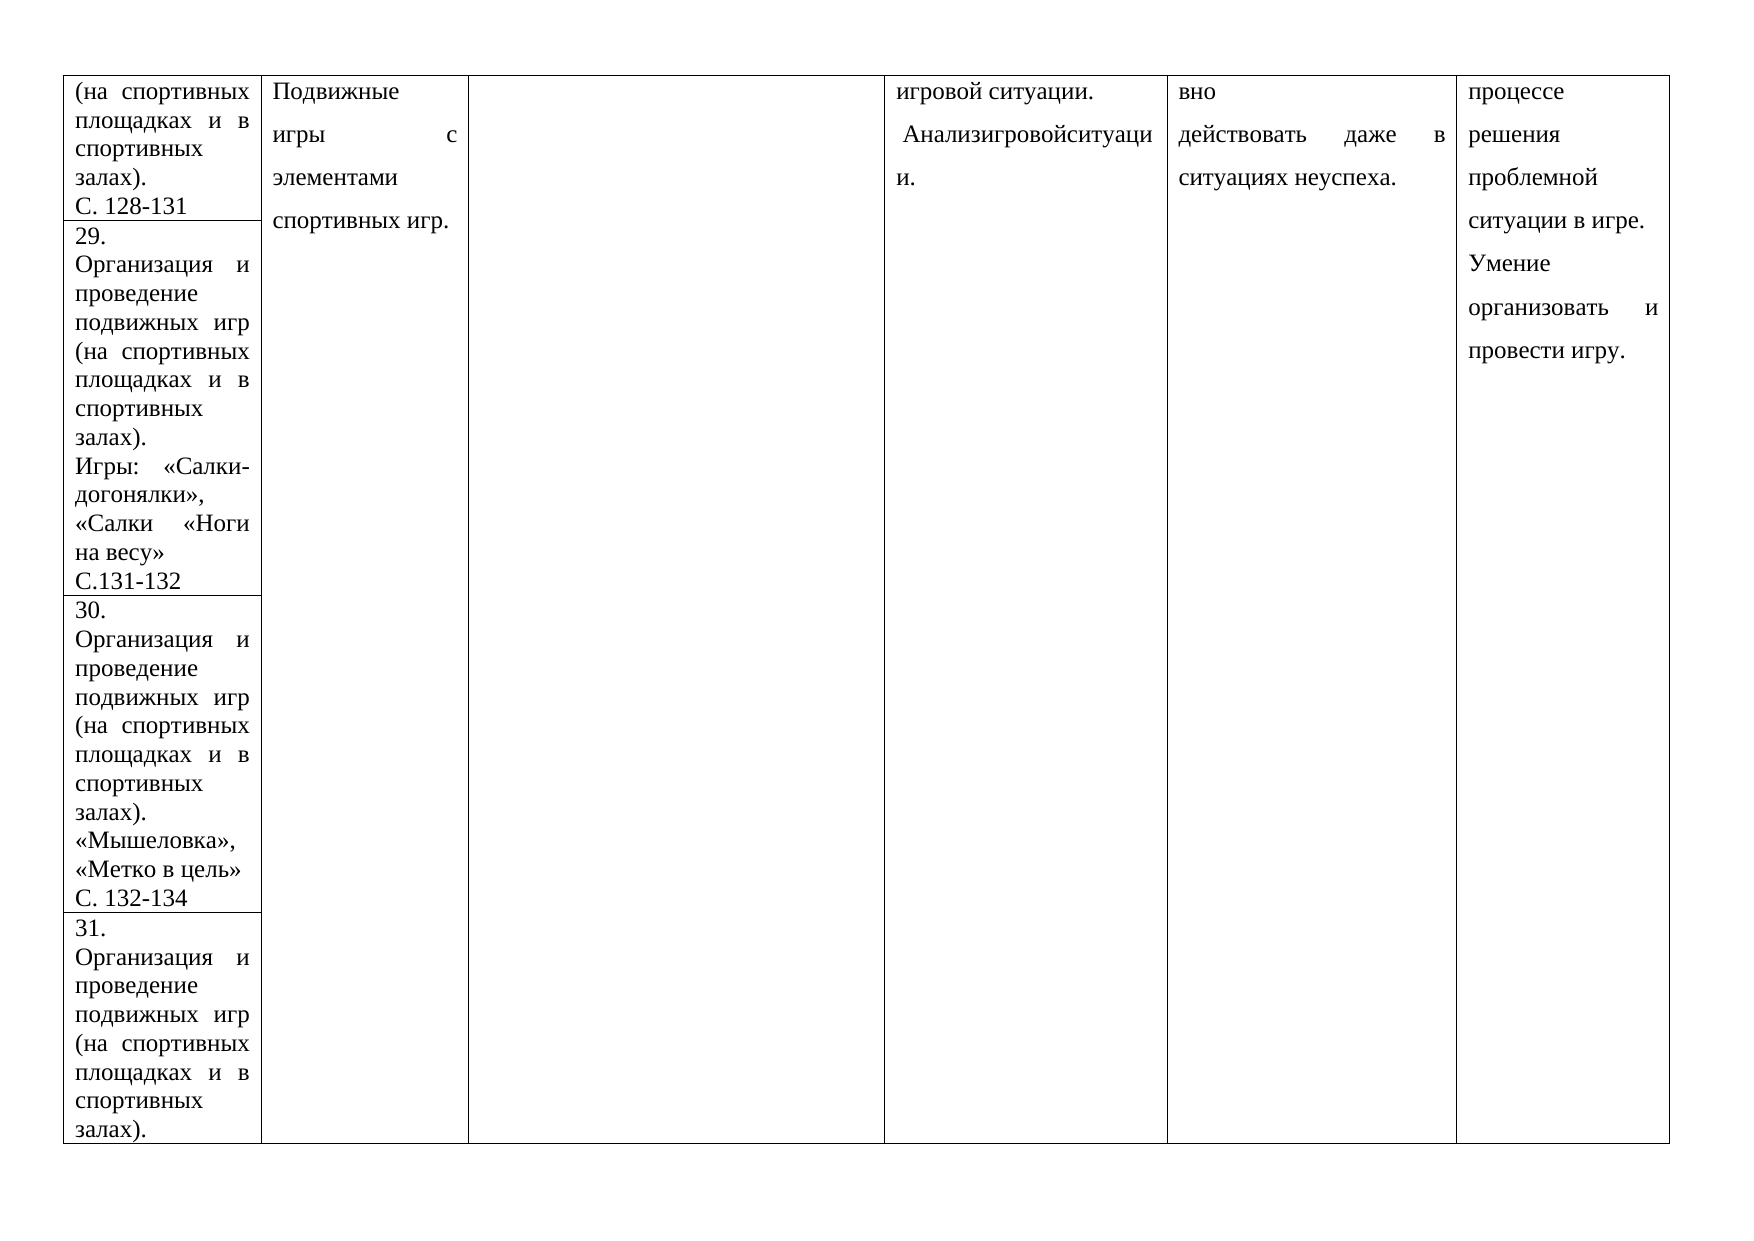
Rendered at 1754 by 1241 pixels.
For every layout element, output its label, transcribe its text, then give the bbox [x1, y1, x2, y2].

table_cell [64, 76, 261, 220]
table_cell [64, 913, 261, 1143]
table_cell 29. Организация и проведение подвижных игр (на спортивных площадках и в спортивных залах). Игры: «Салки-догонялки», «Салки «Ноги на весу» С.131-132 [64, 221, 261, 594]
table_cell 30. Организация и проведение подвижных игр (на спортивных площадках и в спортивных залах). «Мышеловка», «Метко в цель» С. 132-134 [64, 596, 261, 912]
